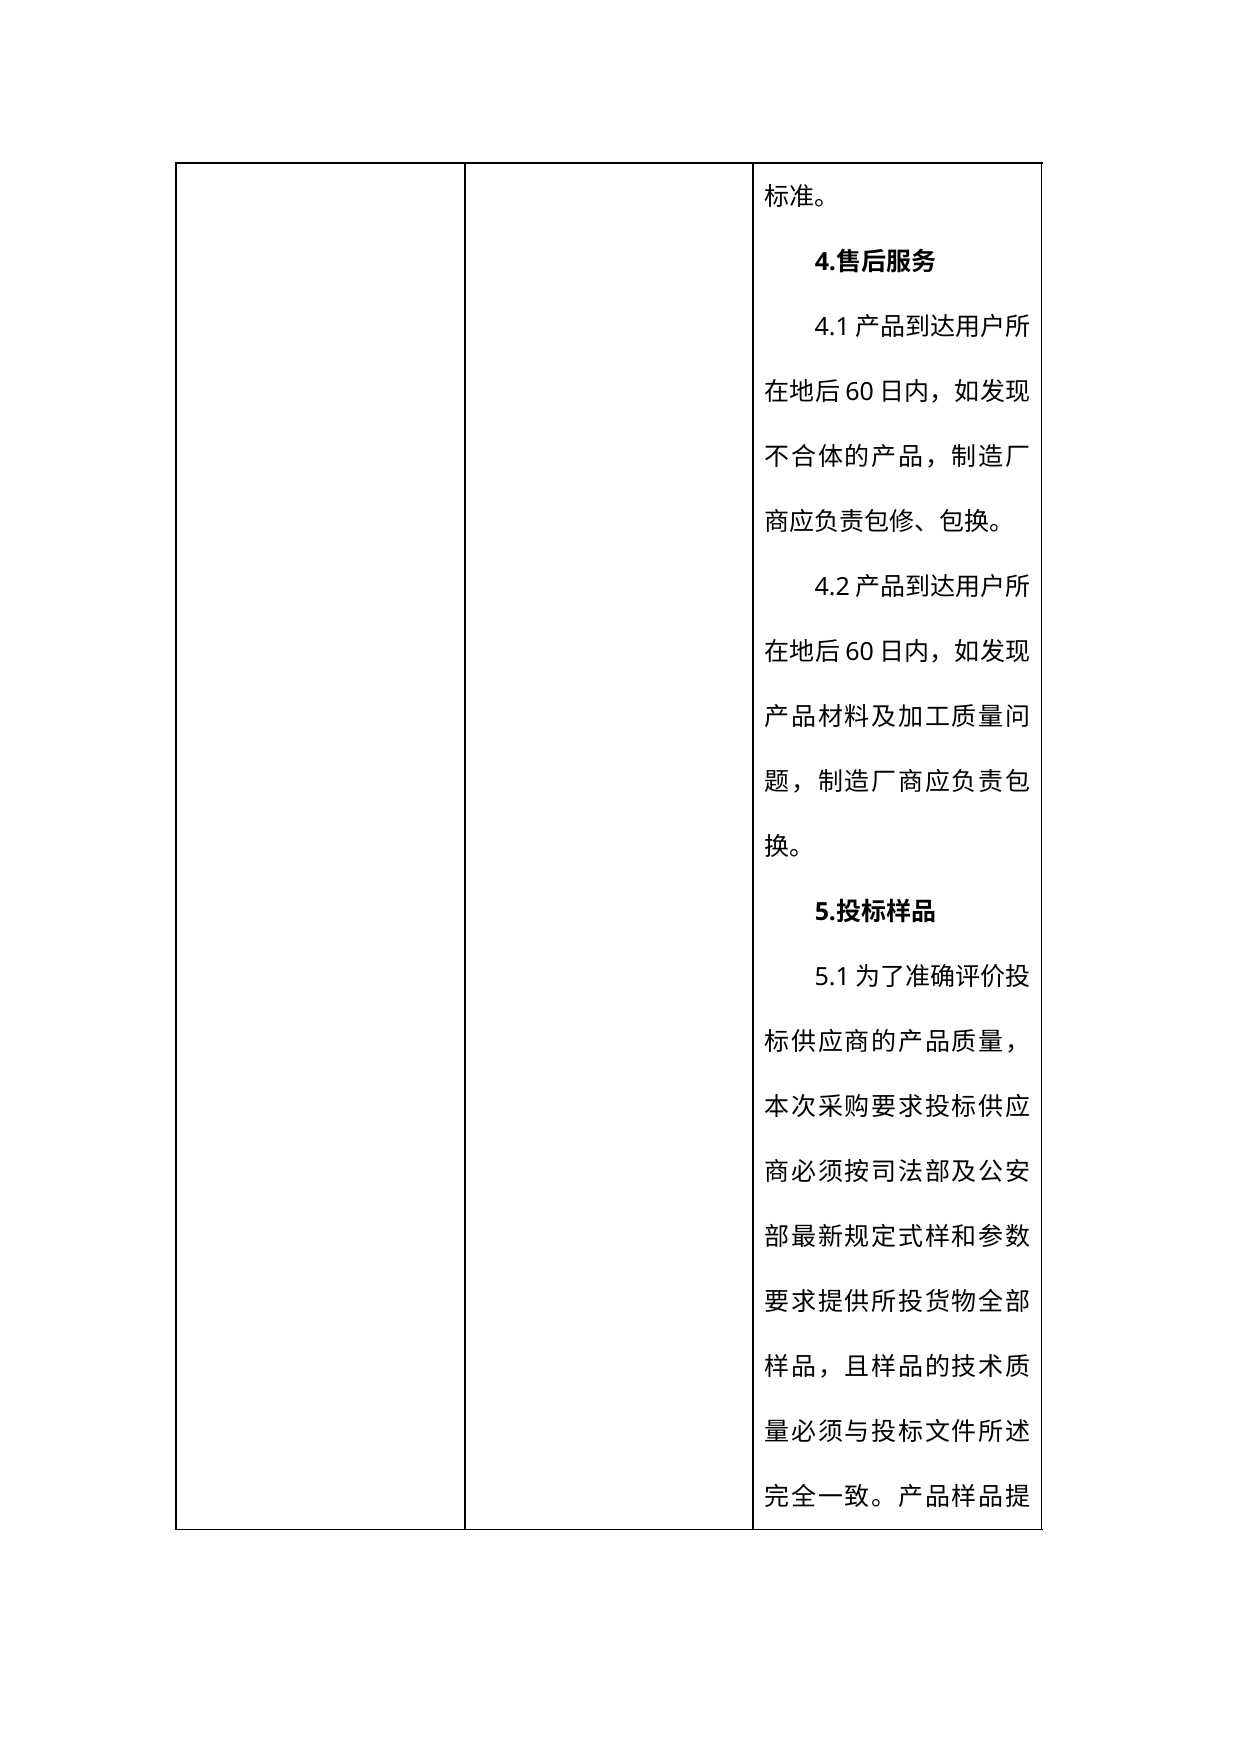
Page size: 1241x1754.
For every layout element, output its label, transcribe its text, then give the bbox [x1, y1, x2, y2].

table_cell 1 [177, 164, 464, 1528]
table_cell [466, 164, 752, 1528]
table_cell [754, 164, 1041, 1528]
